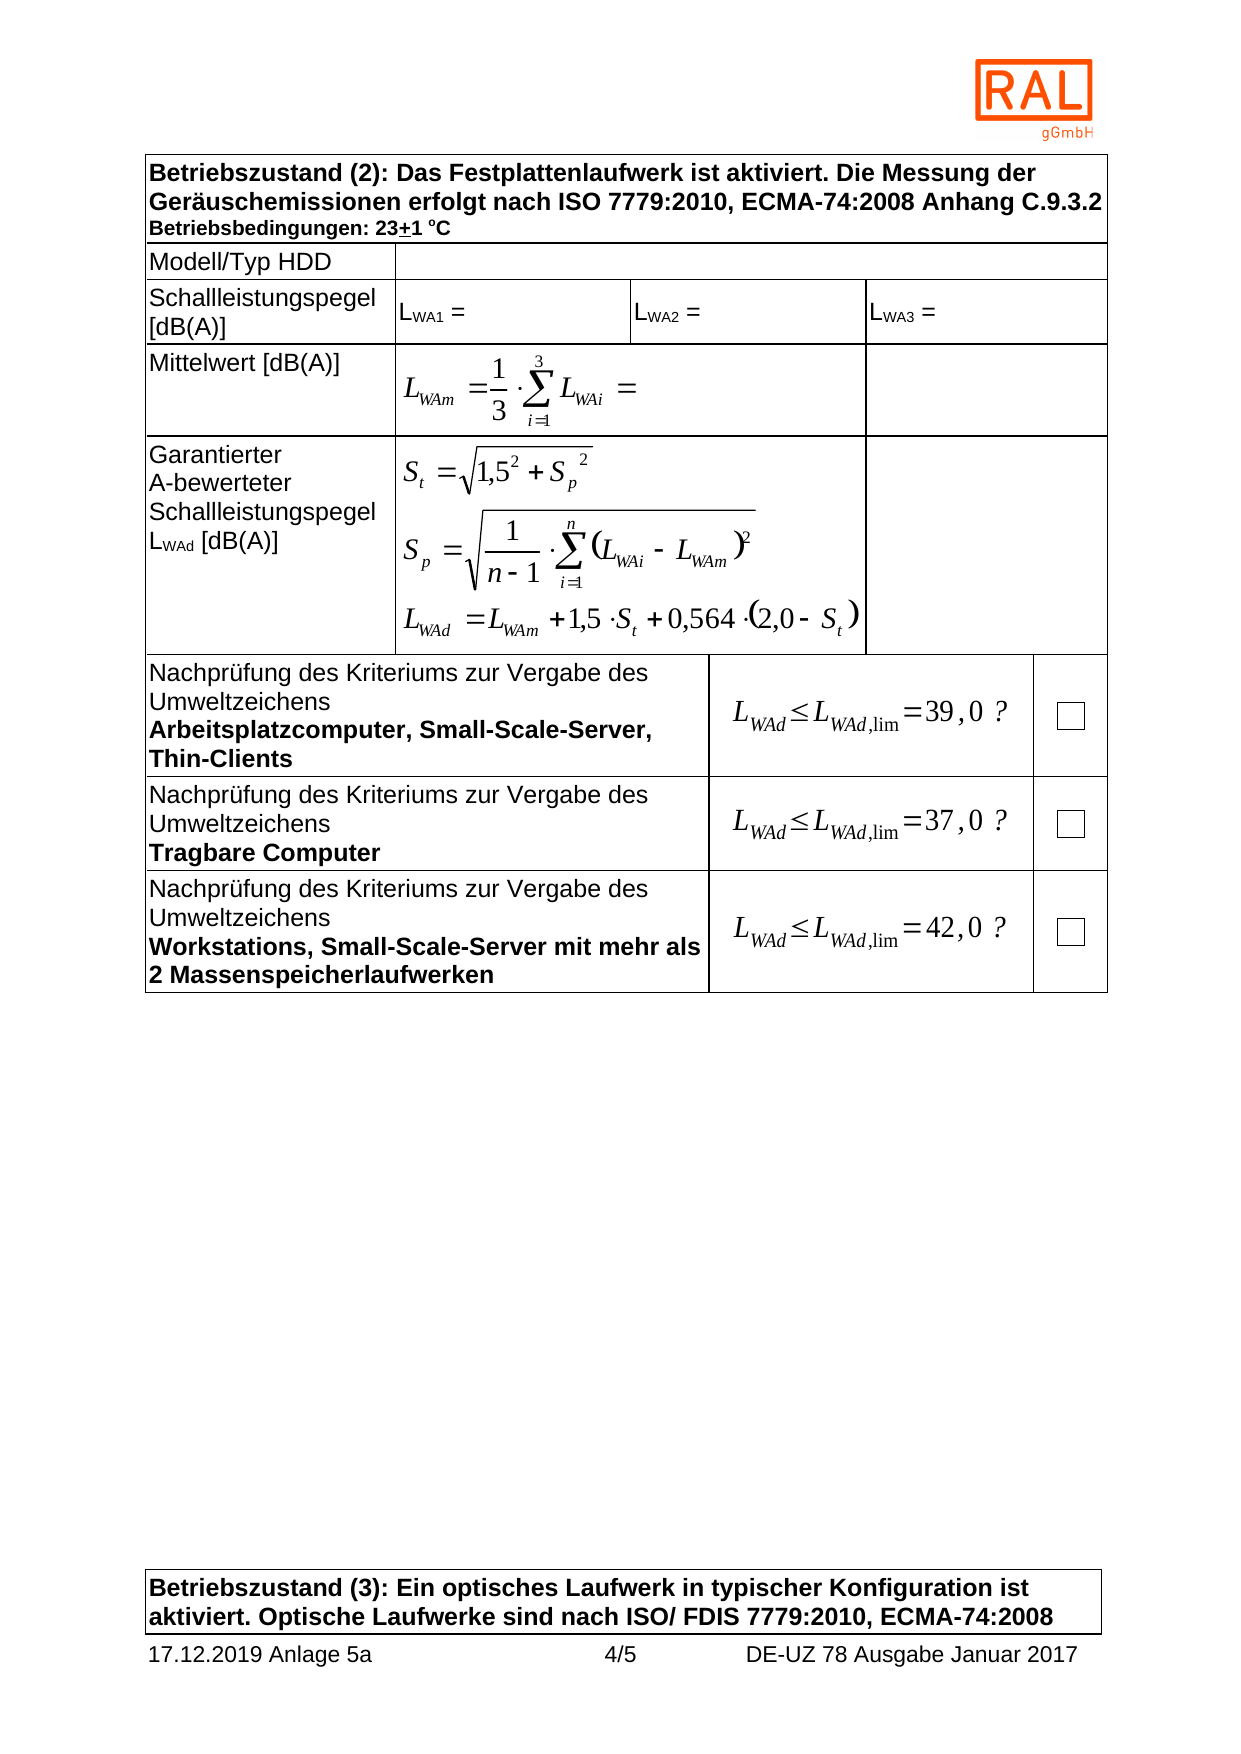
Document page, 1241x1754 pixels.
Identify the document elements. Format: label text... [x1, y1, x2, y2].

table_cell Nachprüfung des Kriteriums zur Vergabe des Umweltzeichens Arbeitsplatzcomputer, Small-Scale-Server, Thin-Clients [146, 655, 708, 776]
table_cell Modell/Typ HDD [146, 243, 395, 278]
table_cell Nachprüfung des Kriteriums zur Vergabe des Umweltzeichens Workstations, Small-Scale-Server mit mehr als 2 Massenspeicherlaufwerken [146, 871, 708, 992]
table_cell [1034, 655, 1107, 776]
table_cell Mittelwert [dB(A)] [146, 344, 395, 435]
table_header Betriebszustand (2): Das Festplattenlaufwerk ist aktiviert. Die Messung der Geräuschemissionen erfolgt nach ISO 7779:2010, ECMA-74:2008 Anhang C.9.3.2 Betriebsbedingungen: 23+1 oC [146, 155, 1107, 242]
table_cell Schallleistungspegel [dB(A)] [146, 280, 395, 343]
table_cell [396, 345, 865, 435]
table_cell [710, 655, 1033, 776]
picture [975, 59, 1093, 141]
table_cell [396, 244, 1107, 278]
table_cell Garantierter A-bewerteter Schallleistungspegel LWAd [dB(A)] [146, 436, 395, 653]
table_cell Nachprüfung des Kriteriums zur Vergabe des Umweltzeichens Tragbare Computer [146, 777, 708, 869]
table_cell [1034, 871, 1107, 992]
table_cell LWA3 = [867, 280, 1107, 343]
table_cell [710, 871, 1033, 992]
table_cell LWA2 = [631, 280, 865, 343]
table_cell [396, 437, 865, 653]
table_cell [710, 777, 1033, 869]
table_cell [867, 437, 1107, 653]
table_cell LWA1 = [396, 280, 630, 343]
table_cell [1034, 777, 1107, 869]
table_cell [867, 345, 1107, 435]
